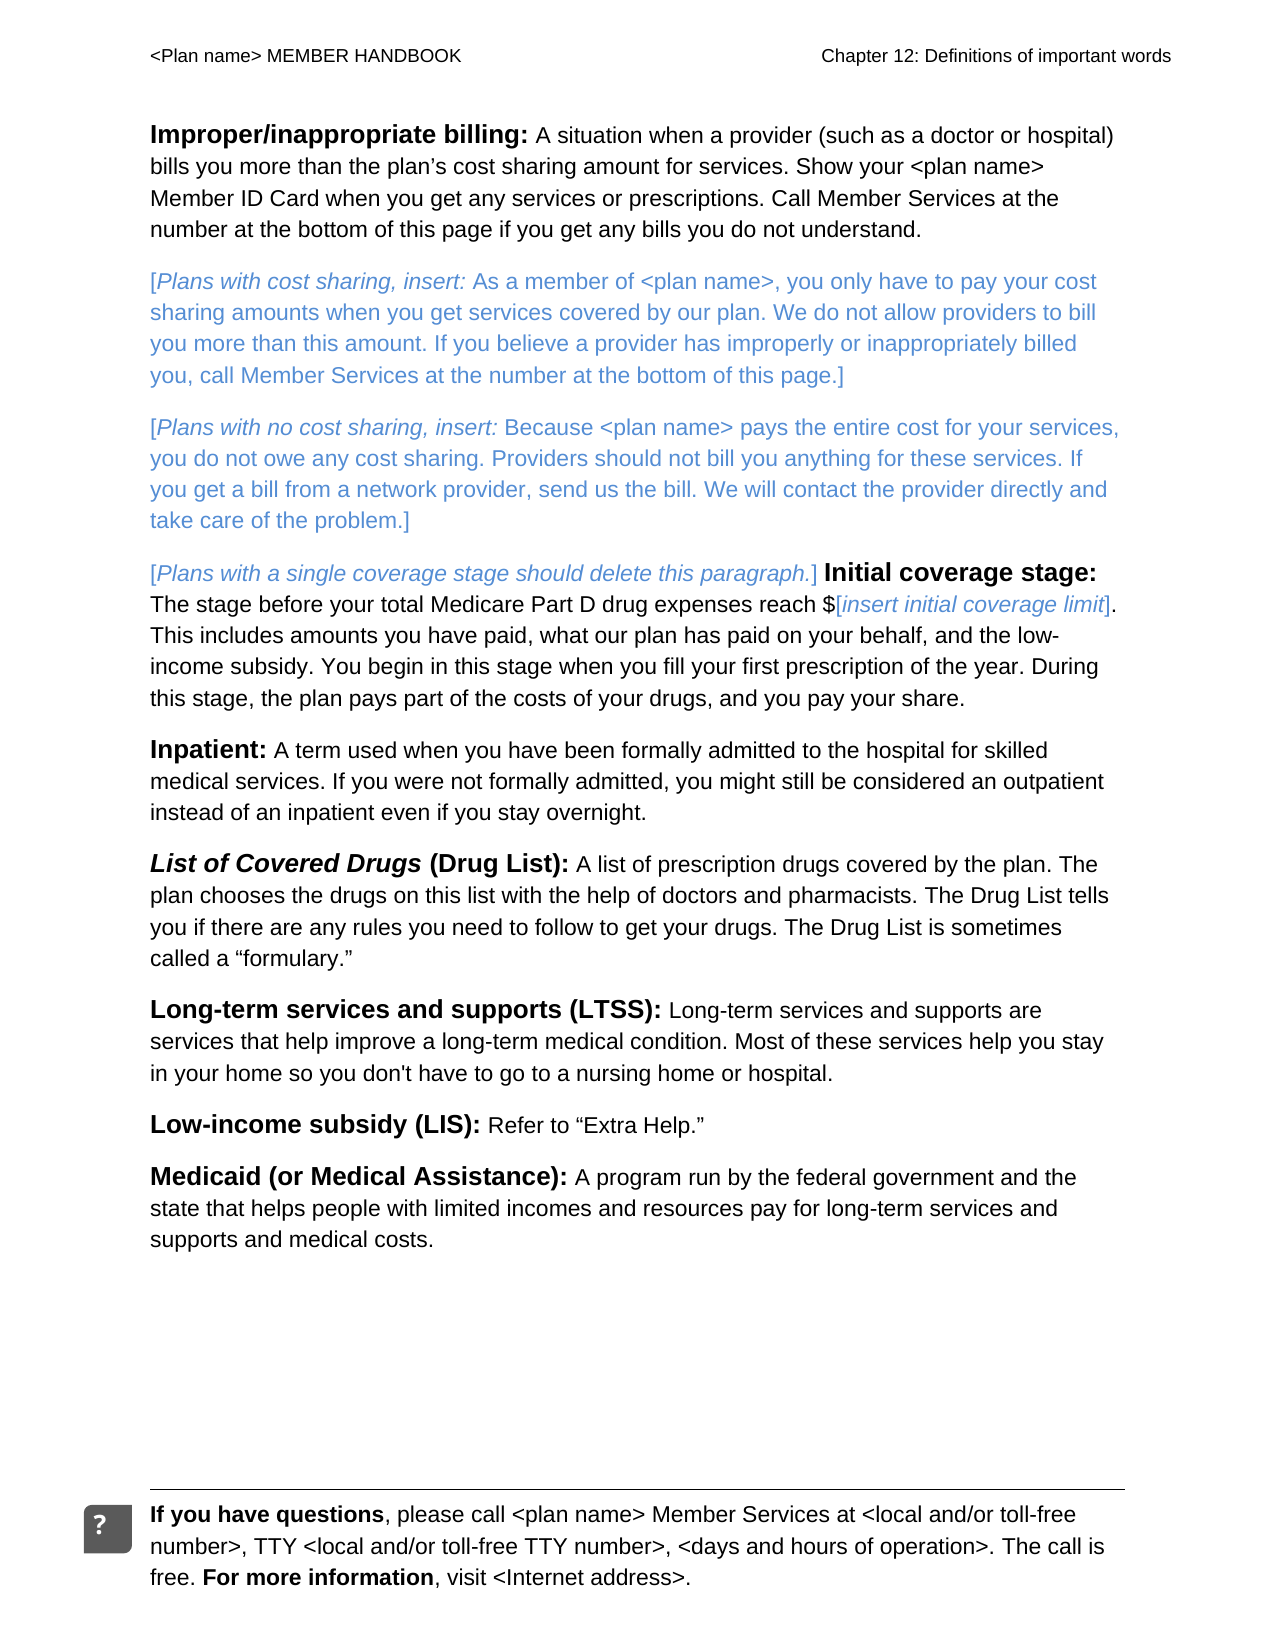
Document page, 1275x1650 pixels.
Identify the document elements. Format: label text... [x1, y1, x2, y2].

subtitle [Plans with a single coverage stage should delete this paragraph.] Initial coverage stage: The stage before your total Medicare Part D drug expenses reach $[insert initial coverage limit]. This includes amounts you have paid, what our plan has paid on your behalf, and the low-income subsidy. You begin in this stage when you fill your first prescription of the year. During this stage, the plan pays part of the costs of your drugs, and you pay your share. [150, 556, 1125, 712]
subtitle List of Covered Drugs (Drug List): A list of prescription drugs covered by the plan. The plan chooses the drugs on this list with the help of doctors and pharmacists. The Drug List tells you if there are any rules you need to follow to get your drugs. The Drug List is sometimes called a “formulary.” [150, 848, 1125, 973]
subtitle Inpatient: A term used when you have been formally admitted to the hospital for skilled medical services. If you were not formally admitted, you might still be considered an outpatient instead of an inpatient even if you stay overnight. [150, 733, 1125, 827]
subtitle Medicaid (or Medical Assistance): A program run by the federal government and the state that helps people with limited incomes and resources pay for long-term services and supports and medical costs. [150, 1160, 1125, 1254]
subtitle Improper/inappropriate billing: A situation when a provider (such as a doctor or hospital) bills you more than the plan’s cost sharing amount for services. Show your <plan name> Member ID Card when you get any services or prescriptions. Call Member Services at the number at the bottom of this page if you get any bills you do not understand. [150, 118, 1125, 243]
text [Plans with cost sharing, insert: As a member of <plan name>, you only have to pay your cost sharing amounts when you get services covered by our plan. We do not allow providers to bill you more than this amount. If you believe a provider has improperly or inappropriately billed you, call Member Services at the number at the bottom of this page.] [150, 264, 1125, 389]
text [Plans with no cost sharing, insert: Because <plan name> pays the entire cost for your services, you do not owe any cost sharing. Providers should not bill you anything for these services. If you get a bill from a network provider, send us the bill. We will contact the provider directly and take care of the problem.] [150, 410, 1125, 535]
subtitle Low-income subsidy (LIS): Refer to “Extra Help.” [150, 1108, 1125, 1139]
subtitle Long-term services and supports (LTSS): Long-term services and supports are services that help improve a long-term medical condition. Most of these services help you stay in your home so you don't have to go to a nursing home or hospital. [150, 993, 1125, 1087]
